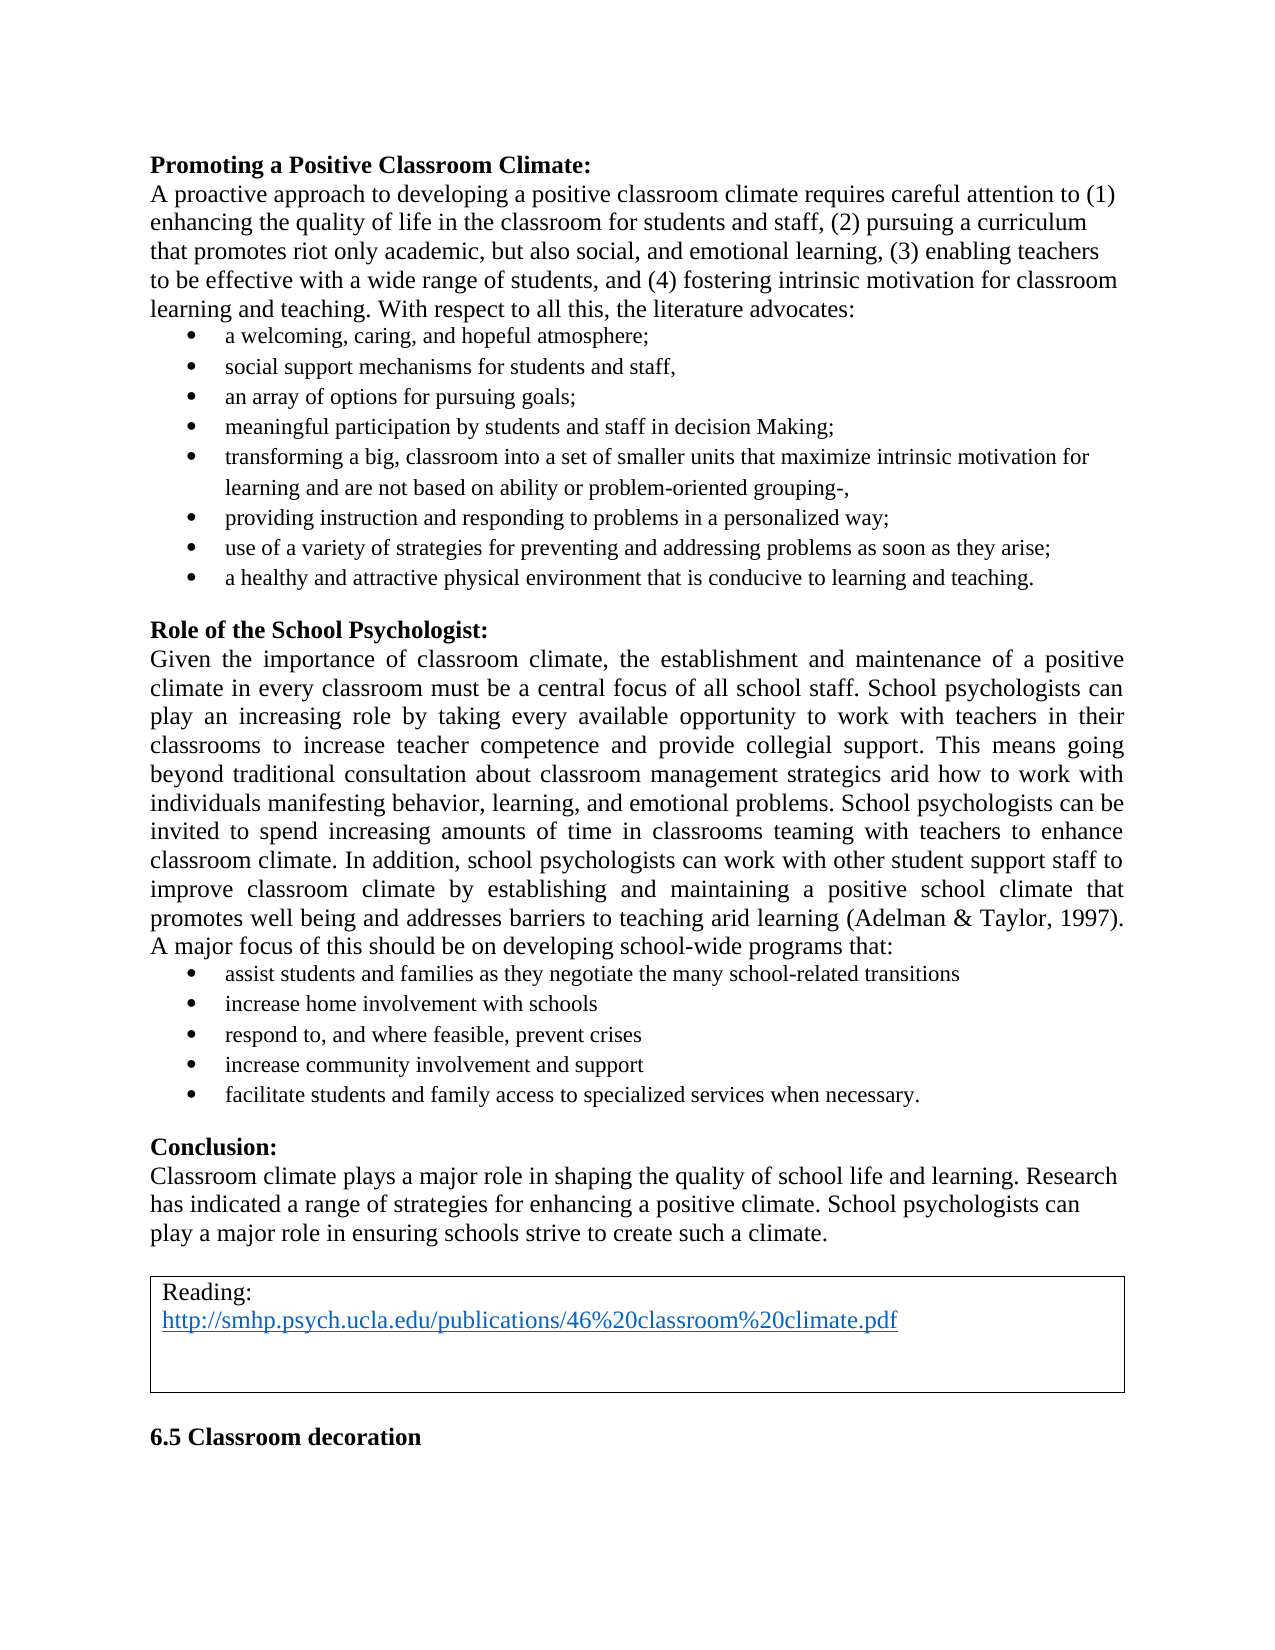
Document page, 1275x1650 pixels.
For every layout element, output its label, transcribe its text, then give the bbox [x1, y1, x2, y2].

text 6.5 Classroom decoration [150, 1422, 1125, 1450]
text A proactive approach to developing a positive classroom climate requires careful attention to (1) enhancing the quality of life in the classroom for students and staff, (2) pursuing a curriculum that promotes riot only academic, but also social, and emotional learning, (3) enabling teachers to be effective with a wide range of students, and (4) fostering intrinsic motivation for classroom learning and teaching. With respect to all this, the literature advocates: [150, 179, 1125, 322]
list an array of options for pursuing goals; [187, 383, 1125, 409]
text Promoting a Positive Classroom Climate: [150, 150, 1125, 179]
text Conclusion: [150, 1132, 1125, 1161]
list transforming a big, classroom into a set of smaller units that maximize intrinsic motivation for learning and are not based on ability or problem-oriented grouping-, [187, 443, 1125, 500]
list increase home involvement with schools [187, 990, 1125, 1017]
list a welcoming, caring, and hopeful atmosphere; [187, 322, 1125, 349]
text Role of the School Psychologist: [150, 615, 1125, 644]
text Given the importance of classroom climate, the establishment and maintenance of a positive climate in every classroom must be a central focus of all school staff. School psychologists can play an increasing role by taking every available opportunity to work with teachers in their classrooms to increase teacher competence and provide collegial support. This means going beyond traditional consultation about classroom management strategics arid how to work with individuals manifesting behavior, learning, and emotional problems. School psychologists can be invited to spend increasing amounts of time in classrooms teaming with teachers to enhance classroom climate. In addition, school psychologists can work with other student support staff to improve classroom climate by establishing and maintaining a positive school climate that promotes well being and addresses barriers to teaching arid learning (Adelman & Taylor, 1997). A major focus of this should be on developing school-wide programs that: [150, 644, 1125, 960]
list use of a variety of strategies for preventing and addressing problems as soon as they arise; [187, 534, 1125, 560]
list respond to, and where feasible, prevent crises [187, 1021, 1125, 1047]
list a healthy and attractive physical environment that is conducive to learning and teaching. [187, 564, 1125, 591]
text Classroom climate plays a major role in shaping the quality of school life and learning. Research has indicated a range of strategies for enhancing a positive climate. School psychologists can play a major role in ensuring schools strive to create such a climate. [150, 1161, 1125, 1247]
table_header Reading: http://smhp.psych.ucla.edu/publications/46%20classroom%20climate.pdf [151, 1277, 1124, 1392]
list meaningful participation by students and staff in decision Making; [187, 413, 1125, 439]
list increase community involvement and support [187, 1051, 1125, 1077]
list assist students and families as they negotiate the many school-related transitions [187, 960, 1125, 987]
list social support mechanisms for students and staff, [187, 353, 1125, 379]
list providing instruction and responding to problems in a personalized way; [187, 504, 1125, 530]
list facilitate students and family access to specialized services when necessary. [187, 1081, 1125, 1107]
